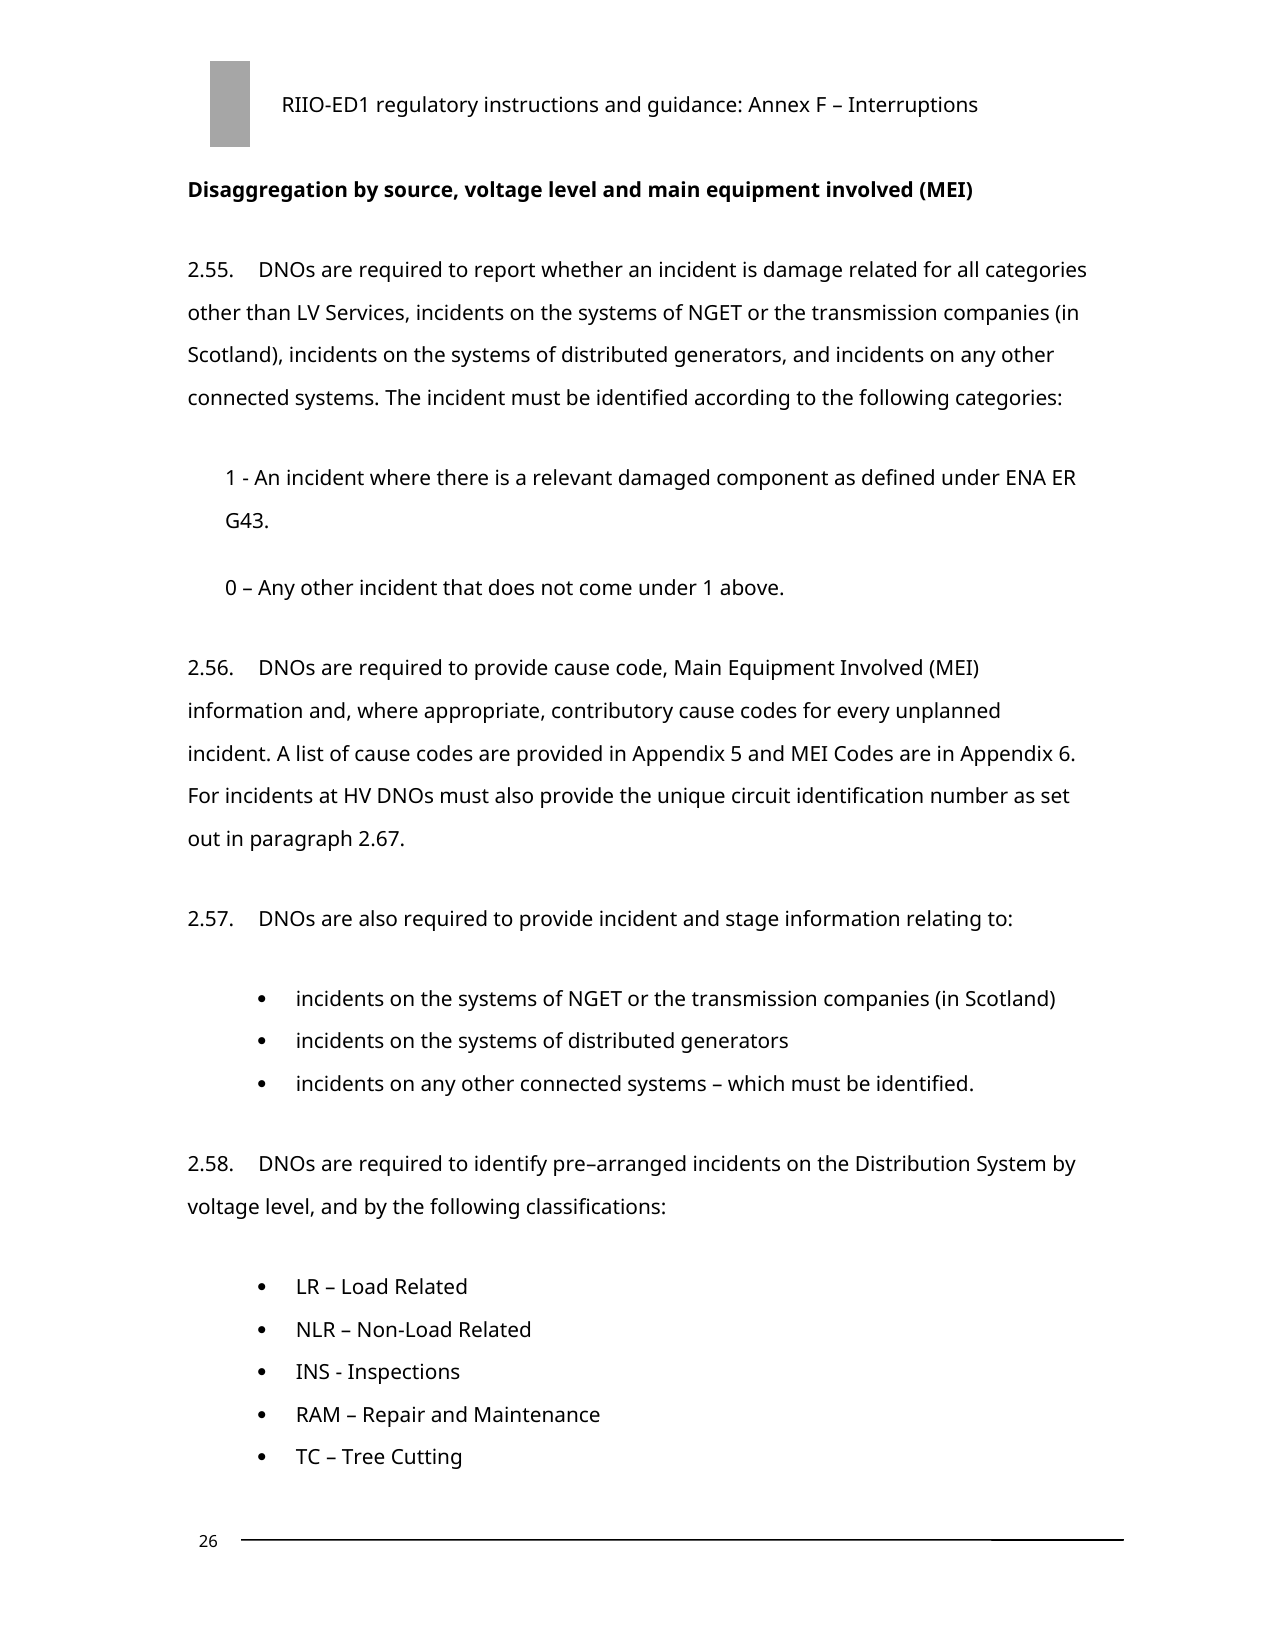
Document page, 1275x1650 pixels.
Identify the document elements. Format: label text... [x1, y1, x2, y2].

text NLR – Non-Load Related [258, 1315, 1088, 1343]
text TC – Tree Cutting [258, 1442, 1088, 1471]
subtitle Disaggregation by source, voltage level and main equipment involved (MEI) [187, 175, 1088, 203]
text DNOs are also required to provide incident and stage information relating to: [187, 904, 1088, 932]
text DNOs are required to identify pre–arranged incidents on the Distribution System by voltage level, and by the following classifications: [187, 1149, 1088, 1220]
text 1 - An incident where there is a relevant damaged component as defined under ENA ER G43. [225, 463, 1088, 534]
list 0 – Any other incident that does not come under 1 above. [187, 573, 1088, 602]
text DNOs are required to report whether an incident is damage related for all categories other than LV Services, incidents on the systems of NGET or the transmission companies (in Scotland), incidents on the systems of distributed generators, and incidents on any other connected systems. The incident must be identified according to the following categories: [187, 255, 1088, 411]
text incidents on any other connected systems – which must be identified. [258, 1069, 1088, 1098]
text DNOs are required to provide cause code, Main Equipment Involved (MEI) information and, where appropriate, contributory cause codes for every unplanned incident. A list of cause codes are provided in Appendix 5 and MEI Codes are in Appendix 6. For incidents at HV DNOs must also provide the unique circuit identification number as set out in paragraph 2.67. [187, 653, 1088, 852]
text INS - Inspections [258, 1357, 1088, 1386]
text RAM – Repair and Maintenance [258, 1400, 1088, 1428]
text incidents on the systems of distributed generators [258, 1027, 1088, 1055]
text incidents on the systems of NGET or the transmission companies (in Scotland) [258, 984, 1088, 1012]
text LR – Load Related [258, 1272, 1088, 1301]
